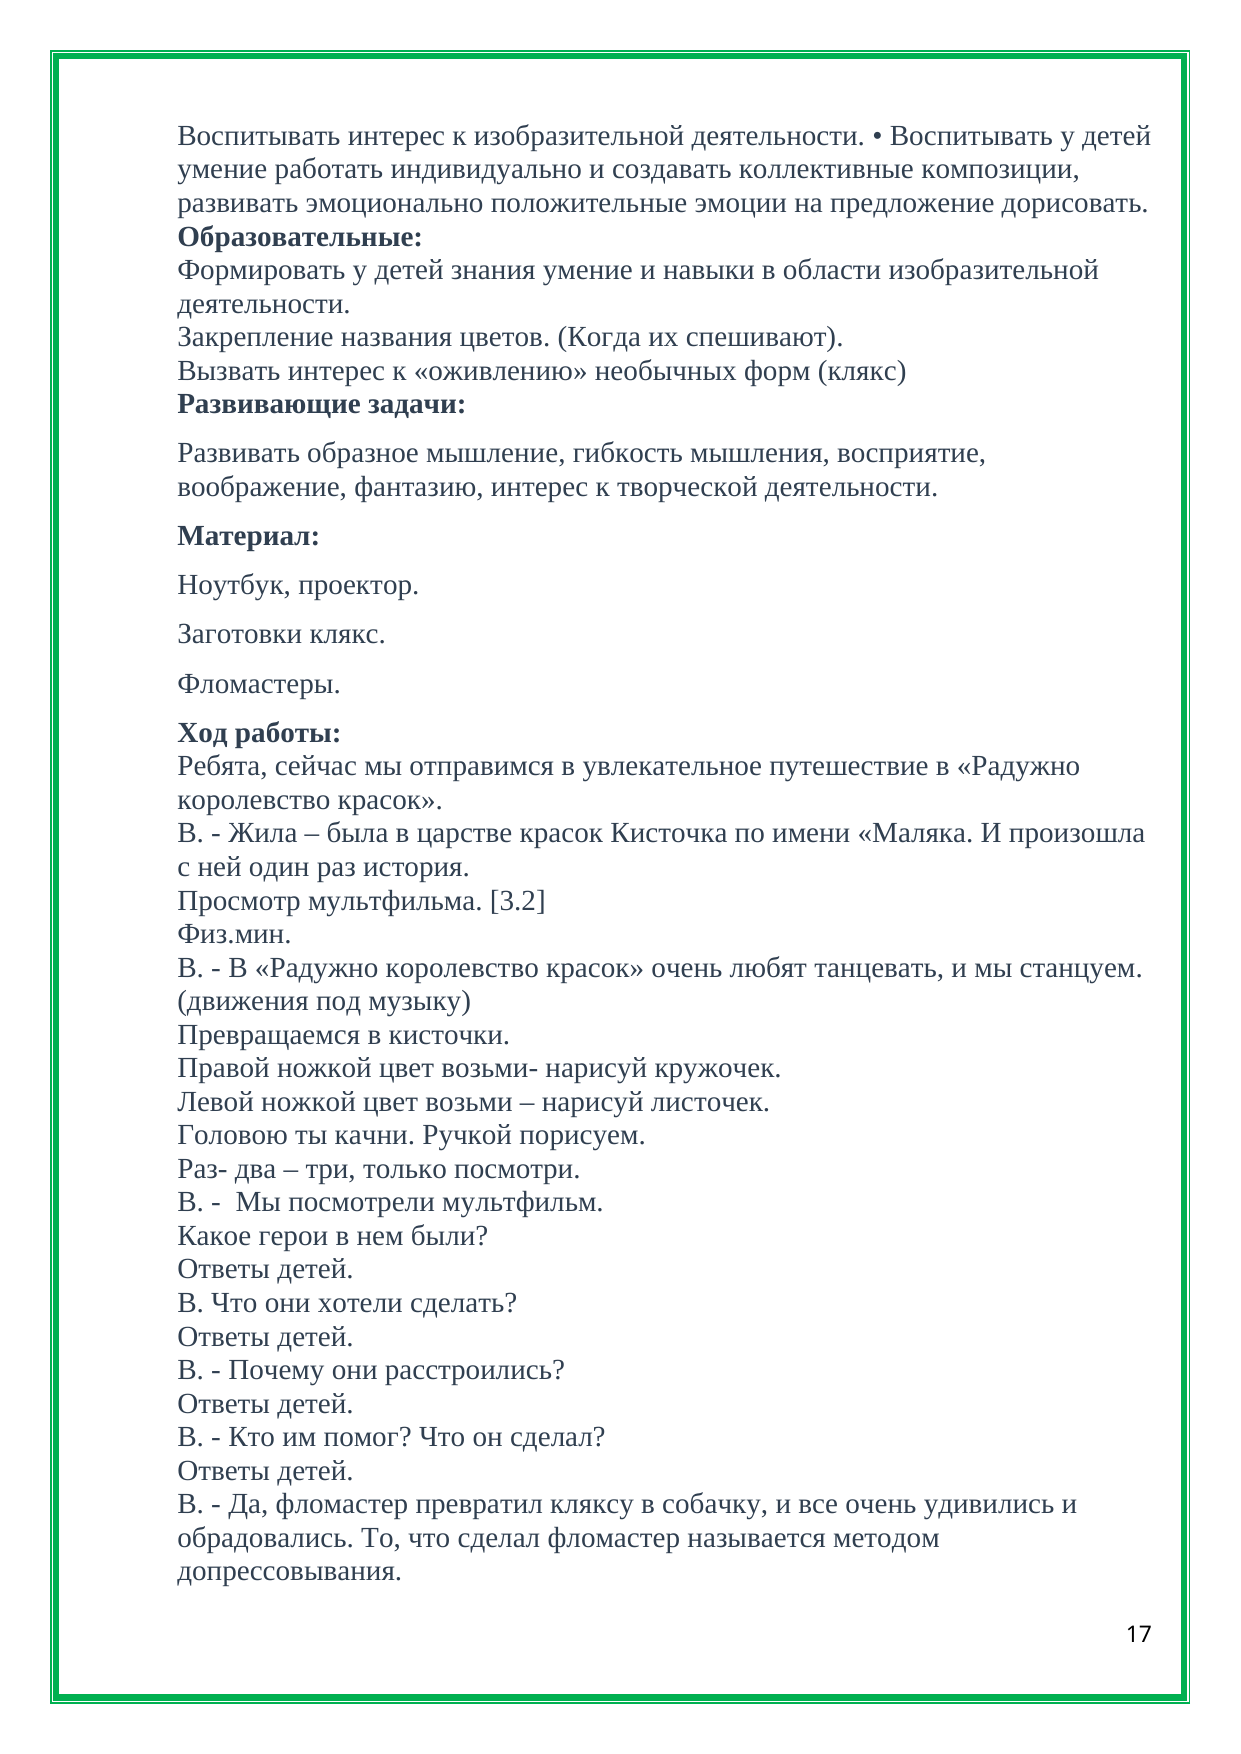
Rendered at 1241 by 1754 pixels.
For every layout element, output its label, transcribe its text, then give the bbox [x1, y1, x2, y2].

list Воспитывать интерес к изобразительной деятельности. • Воспитывать у детей умение работать индивидуально и создавать коллективные композиции, развивать эмоционально положительные эмоции на предложение дорисовать. [177, 118, 1152, 219]
list Левой ножкой цвет возьми – нарисуй листочек. [177, 1084, 1152, 1117]
text Материал: [177, 518, 1152, 552]
list Ребята, сейчас мы отправимся в увлекательное путешествие в «Радужно королевство красок». [177, 748, 1152, 816]
list В. - Почему они расстроились? [177, 1352, 1152, 1386]
list Раз- два – три, только посмотри. [177, 1151, 1152, 1184]
list В. - В «Радужно королевство красок» очень любят танцевать, и мы станцуем. (движения под музыку) [177, 950, 1152, 1017]
list Образовательные: [177, 219, 1152, 252]
text Ноутбук, проектор. [177, 567, 1152, 601]
list Вызвать интерес к «оживлению» необычных форм (клякс) [177, 353, 1152, 386]
list Ответы детей. [177, 1252, 1152, 1285]
list В. Что они хотели сделать? [177, 1285, 1152, 1319]
text Заготовки клякс. [177, 617, 1152, 650]
list В. - Жила – была в царстве красок Кисточка по имени «Маляка. И произошла с ней один раз история. [177, 816, 1152, 883]
text Развивать образное мышление, гибкость мышления, восприятие, воображение, фантазию, интерес к творческой деятельности. [177, 436, 1152, 503]
list Ответы детей. [177, 1386, 1152, 1419]
list Ход работы: [177, 715, 1152, 748]
list В. - Да, фломастер превратил кляксу в собачку, и все очень удивились и обрадовались. То, что сделал фломастер называется методом допрессовывания. [177, 1486, 1152, 1587]
list В. - Мы посмотрели мультфильм. [177, 1184, 1152, 1218]
list Правой ножкой цвет возьми- нарисуй кружочек. [177, 1050, 1152, 1084]
list Головою ты качни. Ручкой порисуем. [177, 1117, 1152, 1151]
text Фломастеры. [177, 666, 1152, 699]
list В. - Кто им помог? Что он сделал? [177, 1419, 1152, 1453]
list Превращаемся в кисточки. [177, 1017, 1152, 1050]
list Развивающие задачи: [177, 386, 1152, 420]
list Закрепление названия цветов. (Когда их спешивают). [177, 319, 1152, 353]
list Формировать у детей знания умение и навыки в области изобразительной деятельности. [177, 252, 1152, 319]
list Просмотр мультфильма. [3.2] [177, 883, 1152, 916]
list Какое герои в нем были? [177, 1218, 1152, 1252]
list Ответы детей. [177, 1319, 1152, 1352]
list Ответы детей. [177, 1453, 1152, 1486]
list Физ.мин. [177, 916, 1152, 950]
